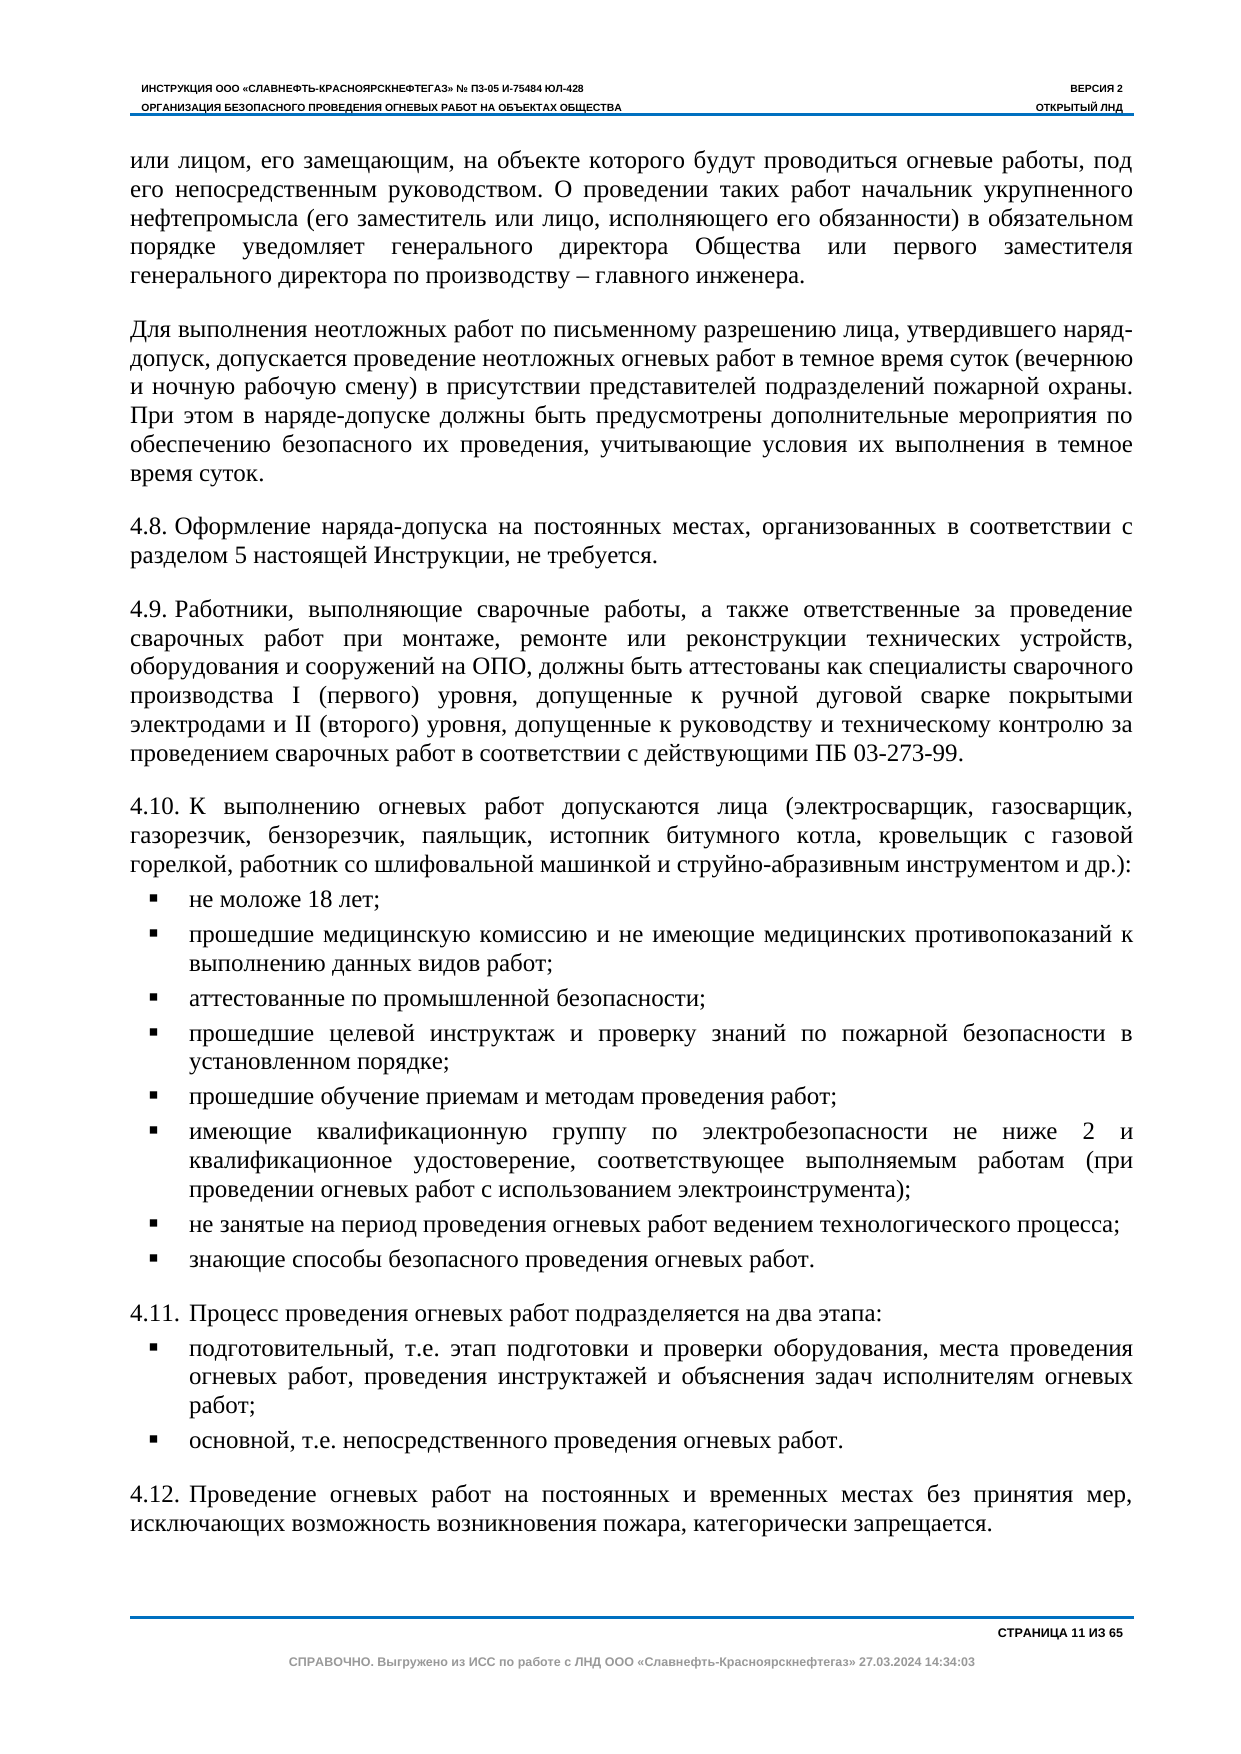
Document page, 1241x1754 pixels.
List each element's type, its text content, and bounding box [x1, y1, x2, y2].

list Процесс проведения огневых работ подразделяется на два этапа: [130, 1298, 1134, 1326]
list К выполнению огневых работ допускаются лица (электросварщик, газосварщик, газорезчик, бензорезчик, паяльщик, истопник битумного котла, кровельщик с газовой горелкой, работник со шлифовальной машинкой и струйно-абразивным инструментом и др.): [130, 791, 1134, 878]
list Работники, выполняющие сварочные работы, а также ответственные за проведение сварочных работ при монтаже, ремонте или реконструкции технических устройств, оборудования и сооружений на ОПО, должны быть аттестованы как специалисты сварочного производства I (первого) уровня, допущенные к ручной дуговой сварке покрытыми электродами и II (второго) уровня, допущенные к руководству и техническому контролю за проведением сварочных работ в соответствии с действующими ПБ 03-273-99. [130, 594, 1134, 766]
list Оформление наряда-допуска на постоянных местах, организованных в соответствии с разделом 5 настоящей Инструкции, не требуется. [130, 511, 1134, 569]
list прошедшие медицинскую комиссию и не имеющие медицинских противопоказаний к выполнению данных видов работ; [148, 919, 1134, 976]
list не занятые на период проведения огневых работ ведением технологического процесса; [148, 1209, 1134, 1238]
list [130, 145, 1134, 289]
list прошедшие целевой инструктаж и проверку знаний по пожарной безопасности в установленном порядке; [148, 1018, 1134, 1075]
list Для выполнения неотложных работ по письменному разрешению лица, утвердившего наряд-допуск, допускается проведение неотложных огневых работ в темное время суток (вечернюю и ночную рабочую смену) в присутствии представителей подразделений пожарной охраны. При этом в наряде-допуске должны быть предусмотрены дополнительные мероприятия по обеспечению безопасного их проведения, учитывающие условия их выполнения в темное время суток. [130, 314, 1134, 486]
list аттестованные по промышленной безопасности; [148, 983, 1134, 1011]
list знающие способы безопасного проведения огневых работ. [148, 1244, 1134, 1273]
list подготовительный, т.е. этап подготовки и проверки оборудования, места проведения огневых работ, проведения инструктажей и объяснения задач исполнителям огневых работ; [148, 1333, 1134, 1419]
list Проведение огневых работ на постоянных и временных местах без принятия мер, исключающих возможность возникновения пожара, категорически запрещается. [130, 1479, 1134, 1536]
list прошедшие обучение приемам и методам проведения работ; [148, 1081, 1134, 1110]
list не моложе 18 лет; [148, 884, 1134, 913]
list имеющие квалификационную группу по электробезопасности не ниже 2 и квалификационное удостоверение, соответствующее выполняемым работам (при проведении огневых работ с использованием электроинструмента); [148, 1116, 1134, 1203]
list основной, т.е. непосредственного проведения огневых работ. [148, 1425, 1134, 1454]
